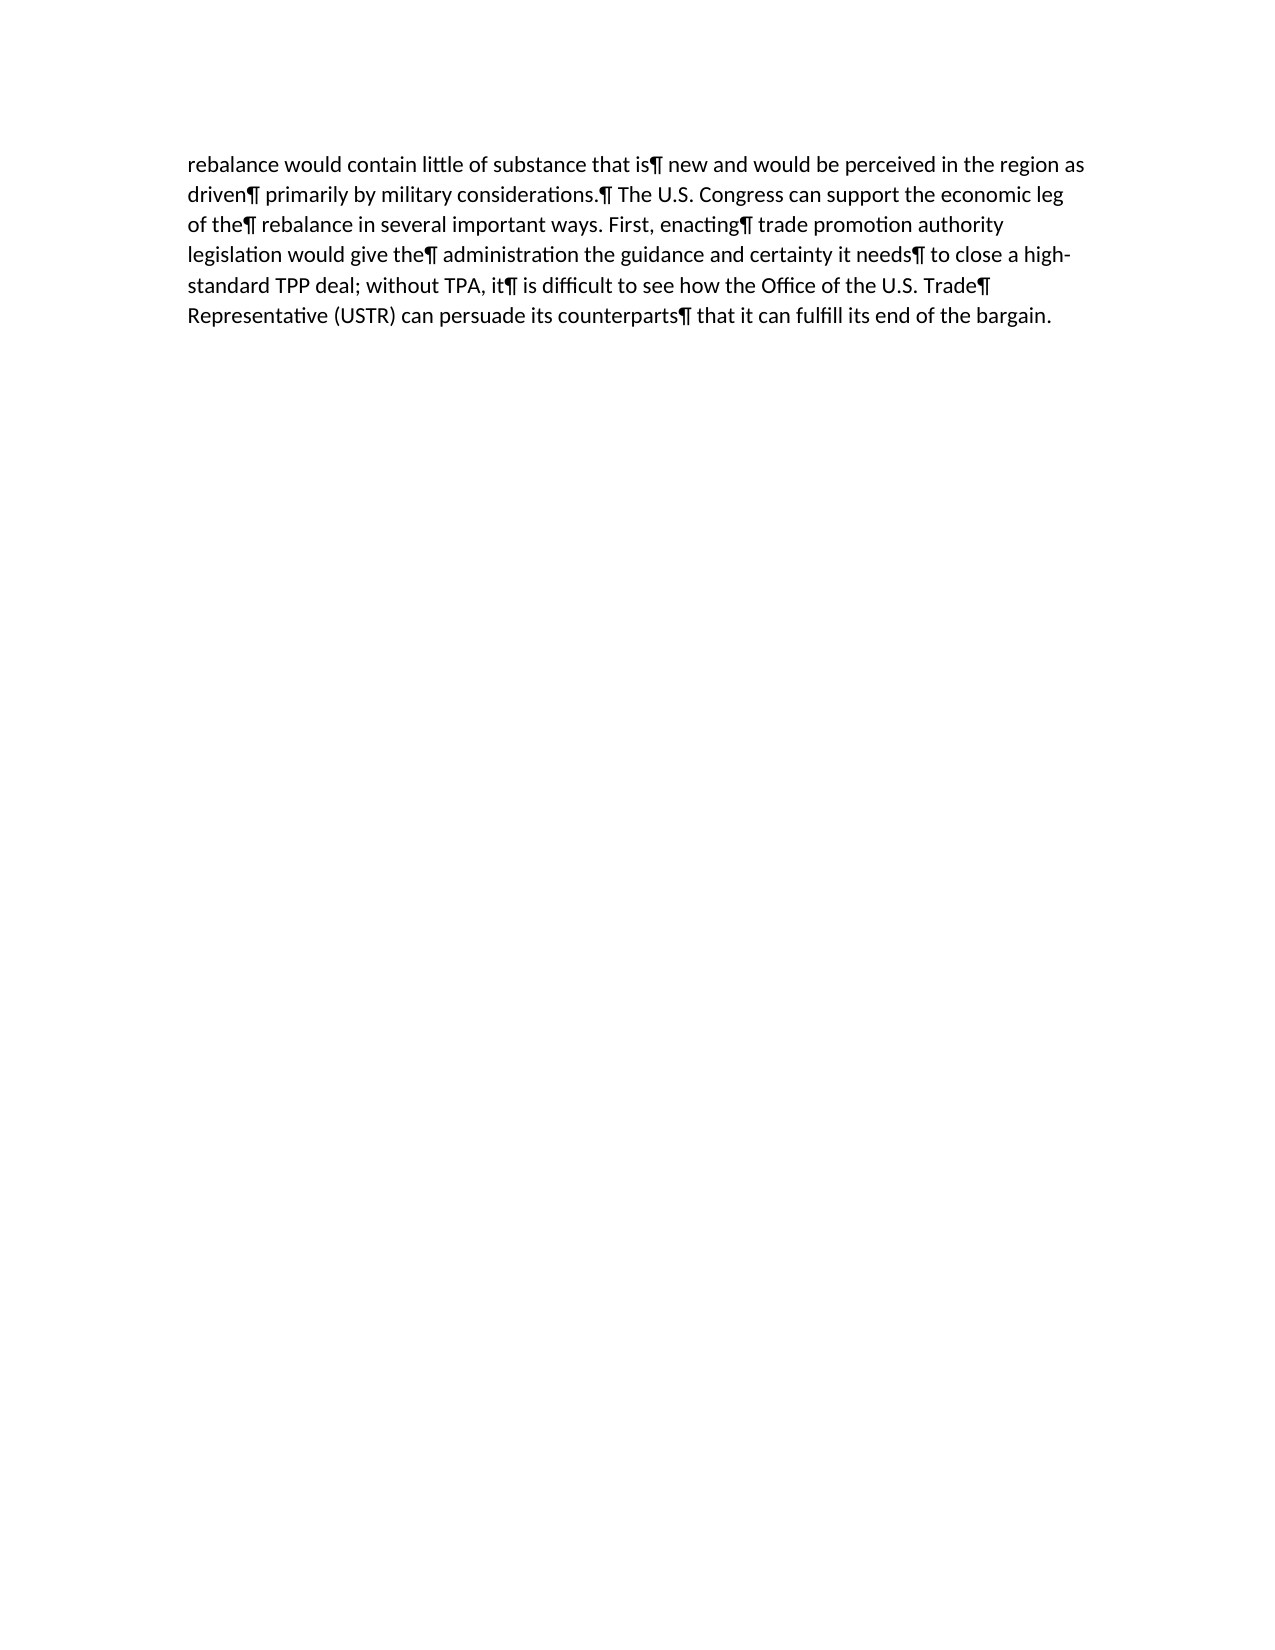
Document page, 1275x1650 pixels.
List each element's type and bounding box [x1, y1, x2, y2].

text [187, 150, 1087, 329]
